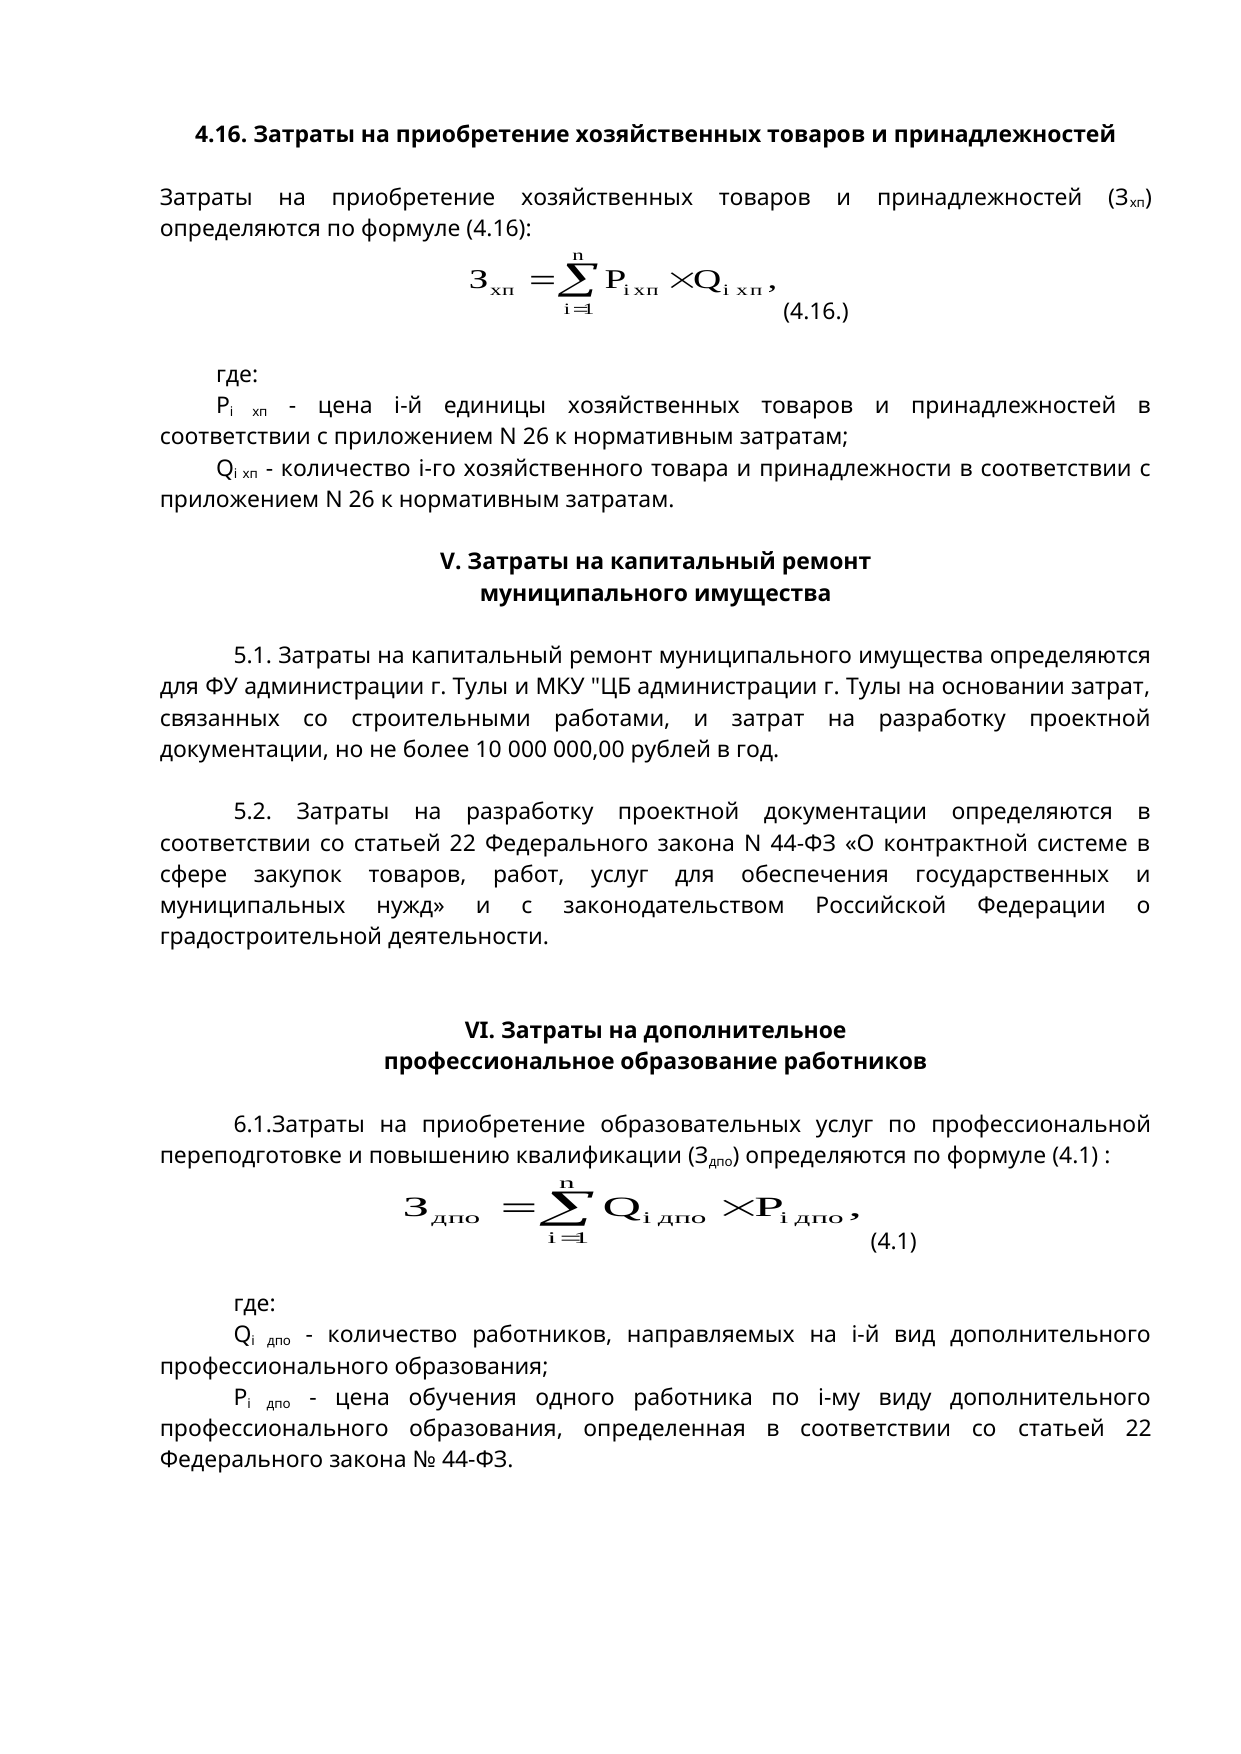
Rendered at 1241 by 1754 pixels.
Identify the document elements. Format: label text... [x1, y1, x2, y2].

text Qi хп - количество i-го хозяйственного товара и принадлежности в соответствии с приложением N 26 к нормативным затратам. [159, 451, 1152, 514]
text Pi дпо - цена обучения одного работника по i-му виду дополнительного профессионального образования, определенная в соответствии со статьей 22 Федерального закона № 44-ФЗ. [159, 1381, 1152, 1474]
text Pi хп - цена i-й единицы хозяйственных товаров и принадлежностей в соответствии с приложением N 26 к нормативным затратам; [159, 389, 1152, 451]
text 5.2. Затраты на разработку проектной документации определяются в соответствии со статьей 22 Федерального закона N 44-ФЗ «О контрактной системе в сфере закупок товаров, работ, услуг для обеспечения государственных и муниципальных нужд» и с законодательством Российской Федерации о градостроительной деятельности. [159, 795, 1152, 951]
text VI. Затраты на дополнительное [159, 1014, 1152, 1045]
text профессиональное образование работников [159, 1045, 1152, 1076]
text 4.16. Затраты на приобретение хозяйственных товаров и принадлежностей [159, 118, 1152, 149]
text Qi дпо - количество работников, направляемых на i-й вид дополнительного профессионального образования; [159, 1318, 1152, 1381]
text (4.16.) [159, 243, 1152, 326]
text где: [159, 1287, 1152, 1318]
text где: [159, 358, 1152, 389]
text муниципального имущества [159, 576, 1152, 608]
text 6.1.Затраты на приобретение образовательных услуг по профессиональной переподготовке и повышению квалификации (Здпо) определяются по формуле (4.1) : [159, 1108, 1152, 1170]
text (4.1) [159, 1170, 1152, 1256]
text Затраты на приобретение хозяйственных товаров и принадлежностей (Зхп) определяются по формуле (4.16): [159, 181, 1152, 243]
text V. Затраты на капитальный ремонт [159, 545, 1152, 576]
text 5.1. Затраты на капитальный ремонт муниципального имущества определяются для ФУ администрации г. Тулы и МКУ "ЦБ администрации г. Тулы на основании затрат, связанных со строительными работами, и затрат на разработку проектной документации, но не более 10 000 000,00 рублей в год. [159, 639, 1152, 764]
